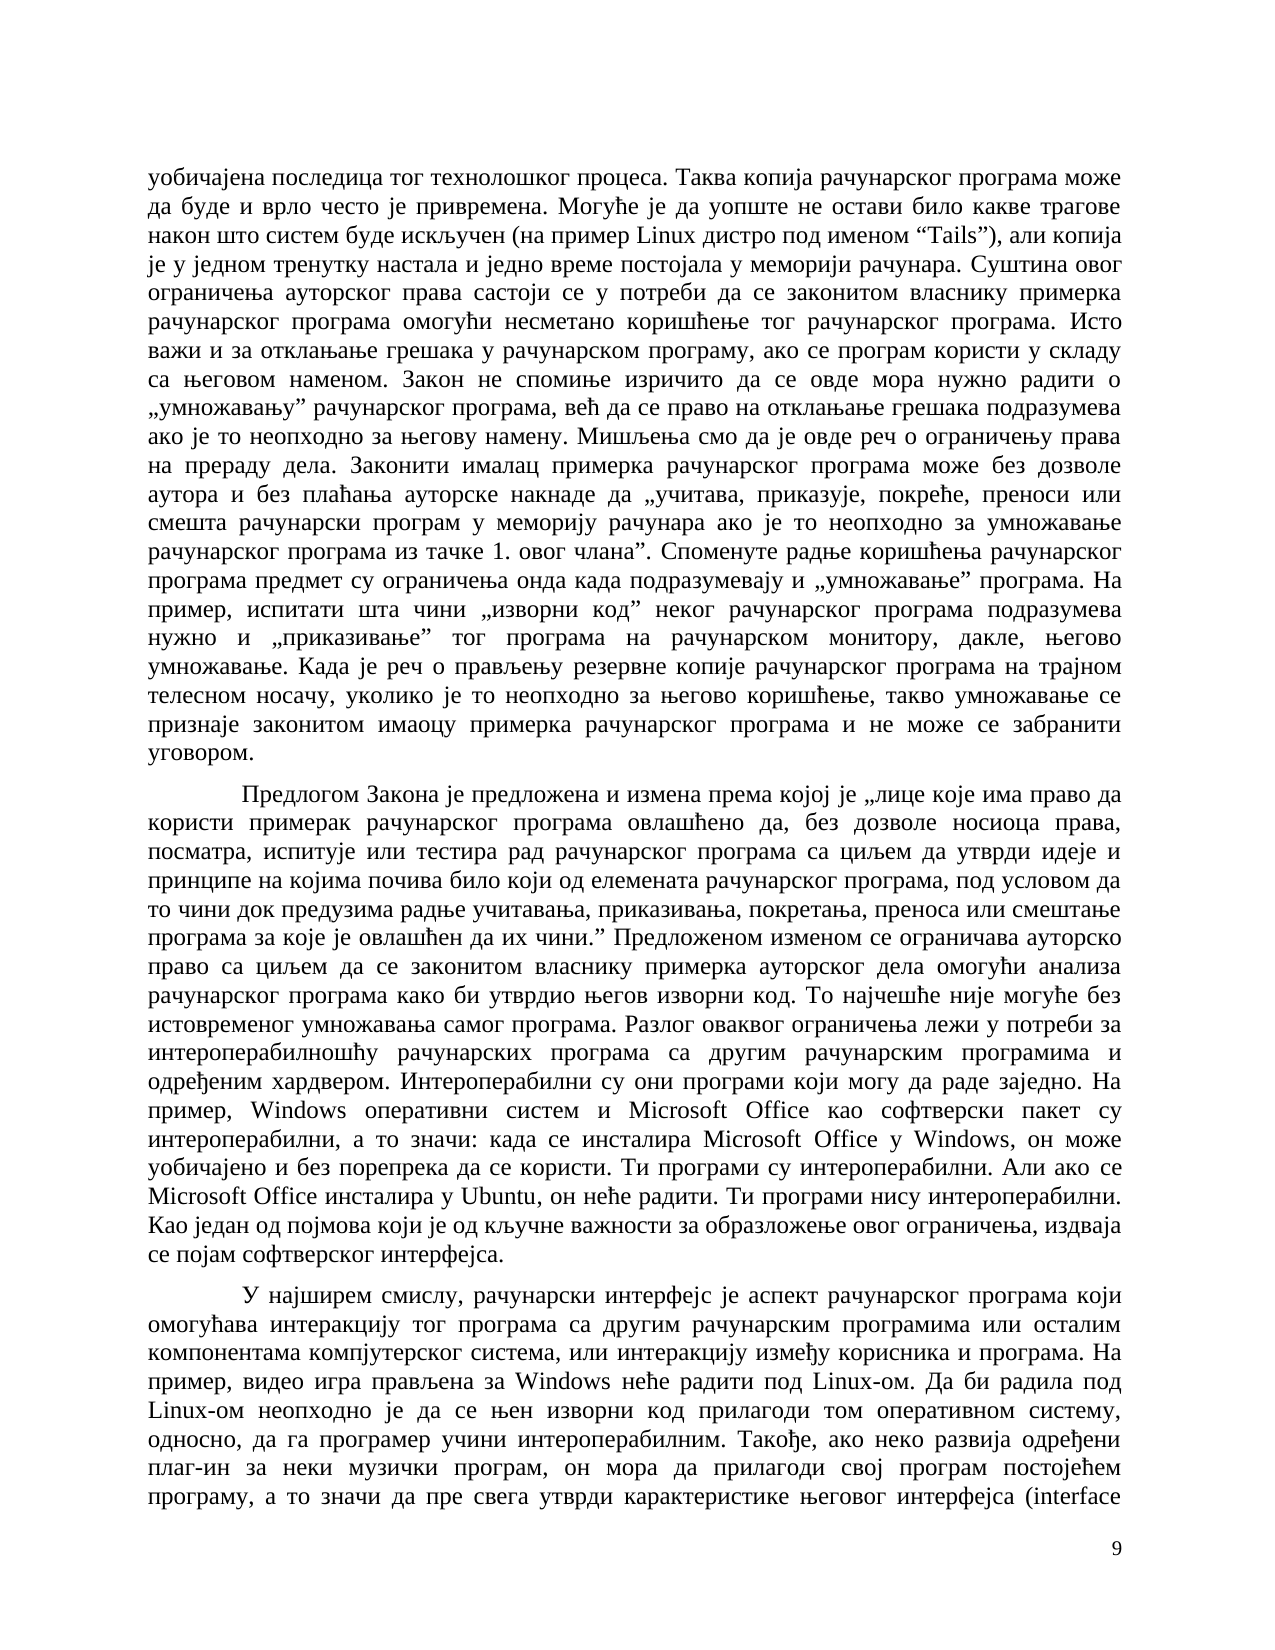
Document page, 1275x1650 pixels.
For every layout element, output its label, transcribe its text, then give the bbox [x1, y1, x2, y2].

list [148, 1280, 1122, 1510]
list Предлогом Закона је предложена и измена према којој je „лице које има право да користи примерак рачунарског програма овлашћено да, без дозволе носиоца права, посматра, испитује или тестира рад рачунарског програма са циљем да утврди идеје и принципе на којима почива било који од елемената рачунарског програма, под условом да то чини док предузима радње учитавања, приказивања, покретања, преноса или смештање програма за које је овлашћен да их чини.” Предложеном изменом се ограничава ауторско право са циљем да се законитом власнику примерка ауторског дела омогући анализа рачунарског програма како би утврдио његов изворни код. То најчешће није могуће без истовременог умножавања самог програма. Разлог оваквог ограничења лежи у потреби за интероперабилношћу рачунарских програма са другим рачунарским програмима и одређеним хардвером. Интероперабилни су они програми који могу да раде заједно. На пример, Windows оперативни систем и Microsoft Office као софтверски пакет су интероперабилни, а то значи: када се инсталира Microsoft Office у Windows, он може уобичајено и без порепрека да се користи. Ти програми су интероперабилни. Али ако се Microsoft Office инсталира у Ubuntu, он неће радити. Ти програми нису интероперабилни. Као један од појмова који је од кључне важности за образложење овог ограничења, издваја се појам софтверског интерфејса. [148, 779, 1122, 1267]
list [148, 162, 1122, 766]
